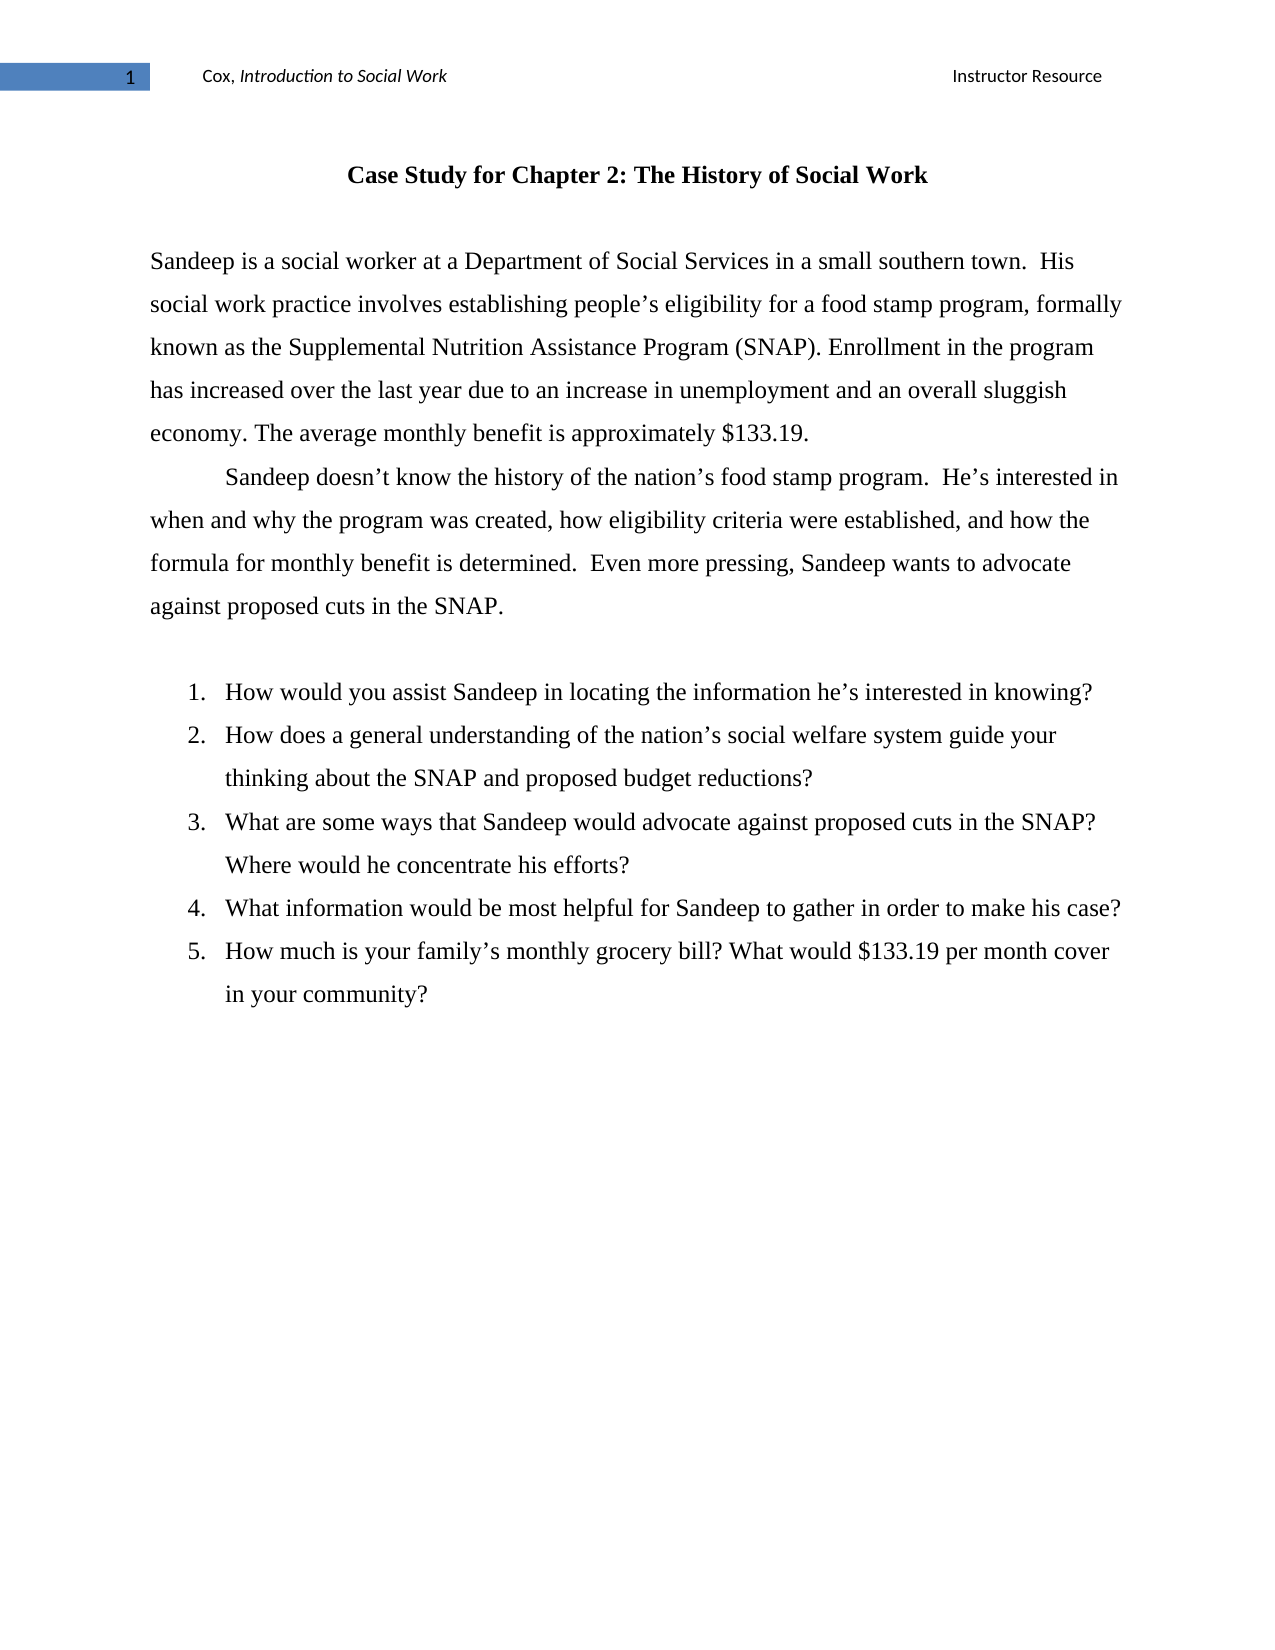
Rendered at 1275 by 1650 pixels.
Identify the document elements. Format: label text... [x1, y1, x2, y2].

text Sandeep is a social worker at a Department of Social Services in a small southern town. His social work practice involves establishing people’s eligibility for a food stamp program, formally known as the Supplemental Nutrition Assistance Program (SNAP). Enrollment in the program has increased over the last year due to an increase in unemployment and an overall sluggish economy. The average monthly benefit is approximately $133.19. [150, 246, 1125, 447]
list How would you assist Sandeep in locating the information he’s interested in knowing? [187, 677, 1125, 706]
list How does a general understanding of the nation’s social welfare system guide your thinking about the SNAP and proposed budget reductions? [187, 720, 1125, 792]
text Sandeep doesn’t know the history of the nation’s food stamp program. He’s interested in when and why the program was created, how eligibility criteria were established, and how the formula for monthly benefit is determined. Even more pressing, Sandeep wants to advocate against proposed cuts in the SNAP. [150, 462, 1125, 620]
list What information would be most helpful for Sandeep to gather in order to make his case? [187, 893, 1125, 922]
list How much is your family’s monthly grocery bill? What would $133.19 per month cover in your community? [187, 936, 1125, 1008]
list What are some ways that Sandeep would advocate against proposed cuts in the SNAP? Where would he concentrate his efforts? [187, 807, 1125, 878]
list Case Study for Chapter 2: The History of Social Work [150, 160, 1125, 188]
